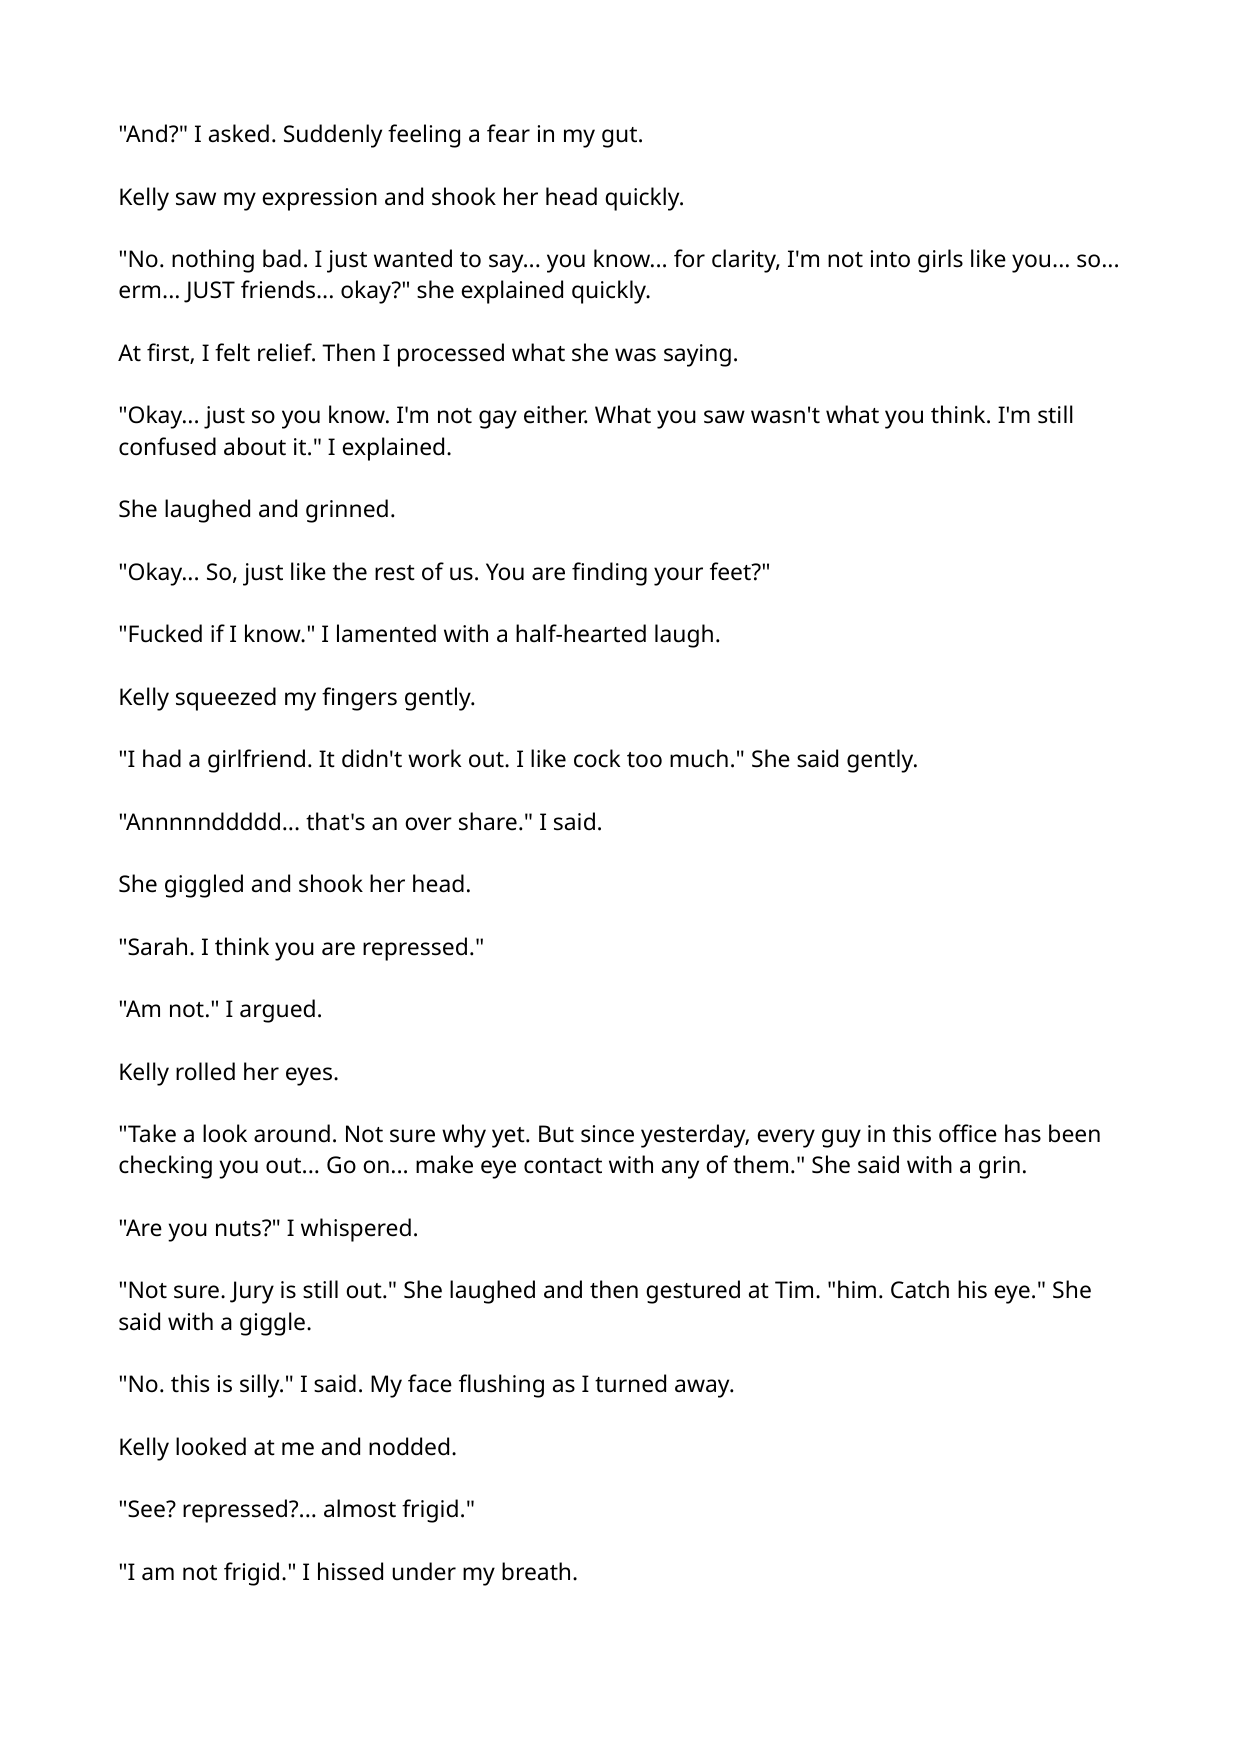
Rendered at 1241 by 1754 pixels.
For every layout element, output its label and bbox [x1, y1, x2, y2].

text [118, 118, 1122, 524]
text [118, 556, 1122, 1618]
